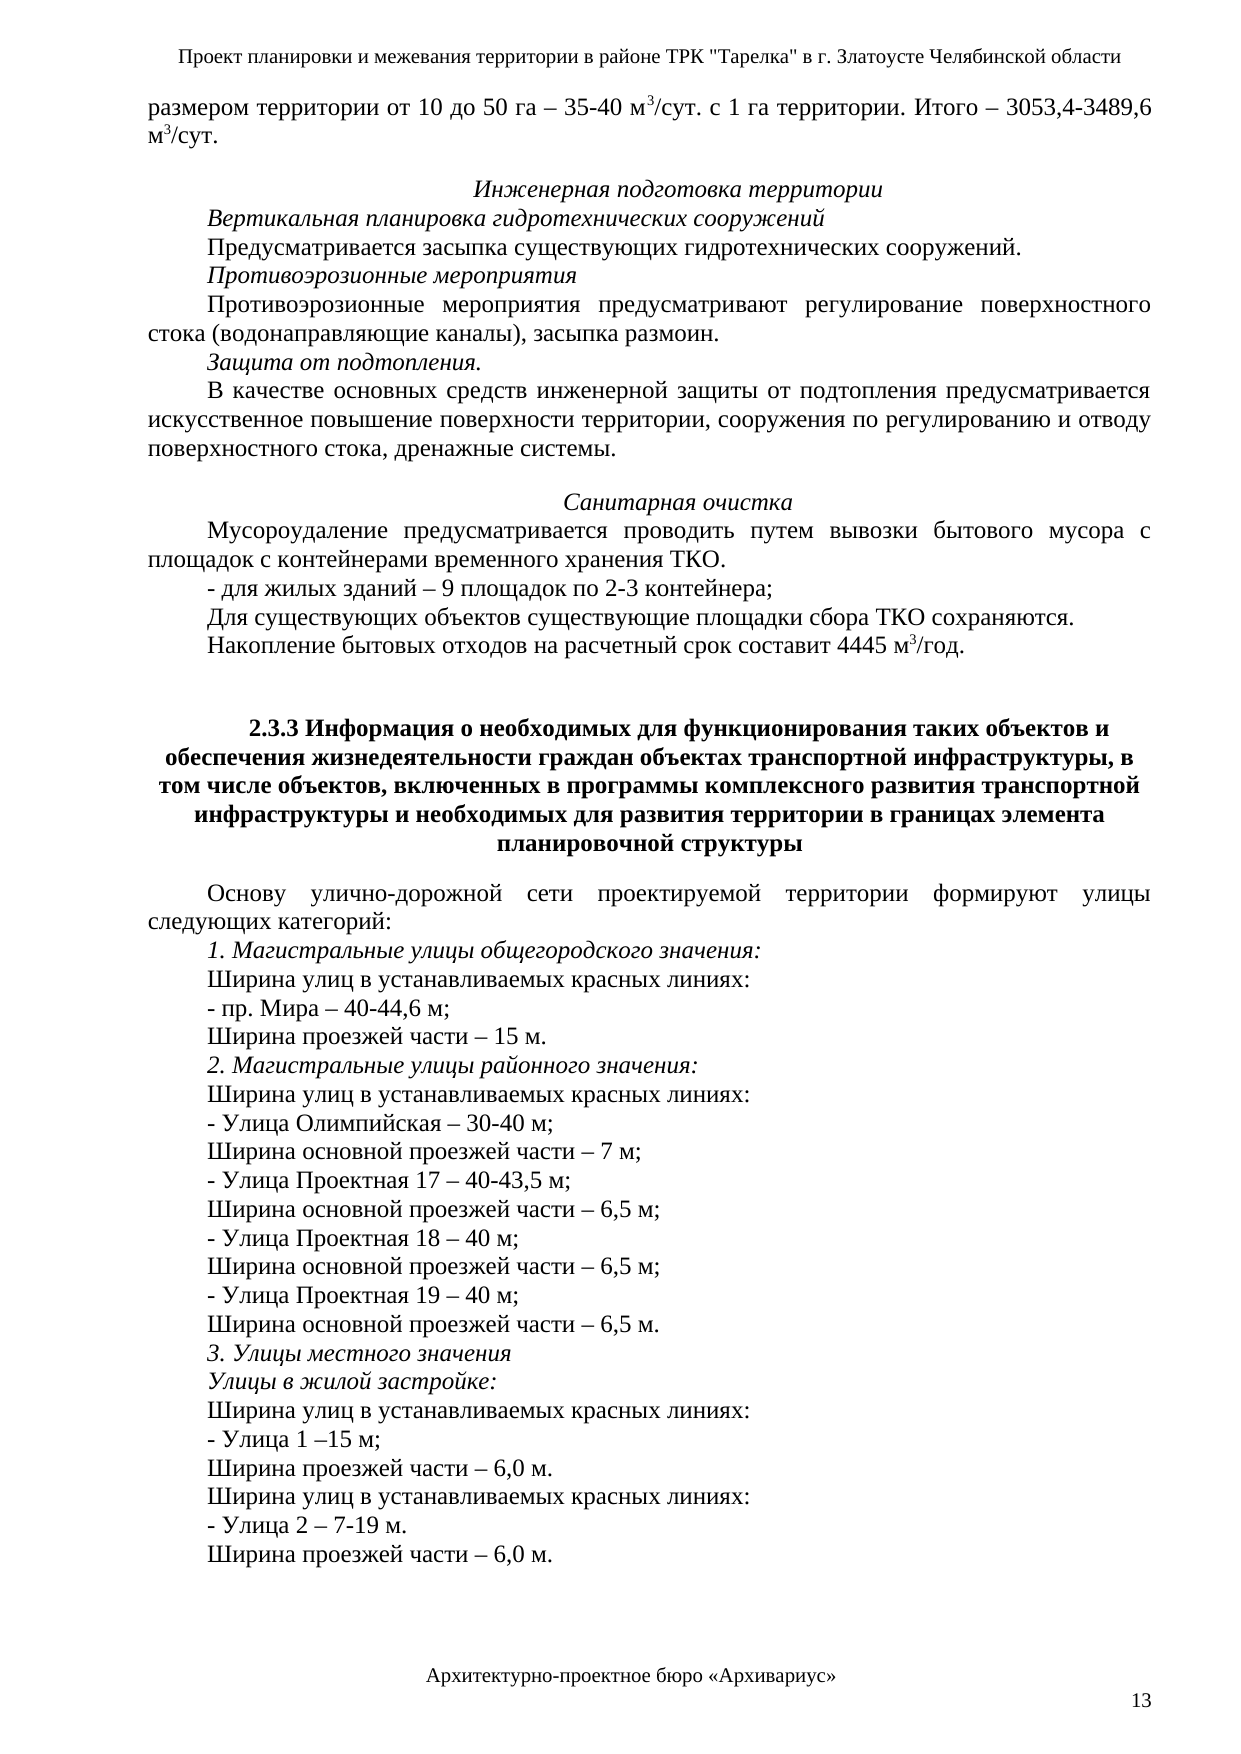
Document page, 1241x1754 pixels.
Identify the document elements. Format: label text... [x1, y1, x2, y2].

text Ширина улиц в устанавливаемых красных линиях: [148, 1481, 1152, 1510]
text Накопление бытовых отходов на расчетный срок составит 4445 м3/год. [148, 631, 1152, 659]
text Ширина проезжей части – 6,0 м. [148, 1453, 1152, 1481]
text Защита от подтопления. [148, 347, 1152, 376]
text Ширина улиц в устанавливаемых красных линиях: [148, 1395, 1152, 1424]
text Ширина проезжей части – 15 м. [148, 1021, 1152, 1050]
text Улицы в жилой застройке: [148, 1366, 1152, 1395]
text 1. Магистральные улицы общегородского значения: [148, 935, 1152, 964]
text - Улица Проектная 17 – 40-43,5 м; [148, 1165, 1152, 1194]
text Инженерная подготовка территории [148, 174, 1152, 203]
text Противоэрозионные мероприятия [148, 261, 1152, 289]
text 2. Магистральные улицы районного значения: [148, 1050, 1152, 1079]
text Ширина проезжей части – 6,0 м. [148, 1539, 1152, 1568]
text - Улица 2 – 7-19 м. [148, 1510, 1152, 1539]
text Предусматривается засыпка существующих гидротехнических сооружений. [148, 232, 1152, 261]
text Ширина улиц в устанавливаемых красных линиях: [148, 1079, 1152, 1108]
text В качестве основных средств инженерной защиты от подтопления предусматривается искусственное повышение поверхности территории, сооружения по регулированию и отводу поверхностного стока, дренажные системы. [148, 376, 1152, 462]
text - Улица Проектная 18 – 40 м; [148, 1223, 1152, 1251]
text - Улица Проектная 19 – 40 м; [148, 1280, 1152, 1309]
text Для существующих объектов существующие площадки сбора ТКО сохраняются. [148, 602, 1152, 631]
text - пр. Мира – 40-44,6 м; [148, 993, 1152, 1021]
text Ширина основной проезжей части – 6,5 м; [148, 1194, 1152, 1223]
text Ширина улиц в устанавливаемых красных линиях: [148, 964, 1152, 993]
text Ширина основной проезжей части – 6,5 м. [148, 1309, 1152, 1338]
text Ширина основной проезжей части – 7 м; [148, 1136, 1152, 1165]
text Основу улично-дорожной сети проектируемой территории формируют улицы следующих категорий: [148, 878, 1152, 935]
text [148, 92, 1152, 149]
text - Улица Олимпийская – 30-40 м; [148, 1108, 1152, 1136]
text Вертикальная планировка гидротехнических сооружений [148, 203, 1152, 232]
text Мусороудаление предусматривается проводить путем вывозки бытового мусора с площадок с контейнерами временного хранения ТКО. [148, 516, 1152, 573]
text - Улица 1 –15 м; [148, 1424, 1152, 1453]
text Ширина основной проезжей части – 6,5 м; [148, 1251, 1152, 1280]
text 3. Улицы местного значения [148, 1338, 1152, 1366]
text Противоэрозионные мероприятия предусматривают регулирование поверхностного стока (водонаправляющие каналы), засыпка размоин. [148, 289, 1152, 347]
text - для жилых зданий – 9 площадок по 2-3 контейнера; [148, 573, 1152, 602]
text Санитарная очистка [148, 487, 1152, 516]
text 2.3.3 Информация о необходимых для функционирования таких объектов и обеспечения жизнедеятельности граждан объектах транспортной инфраструктуры, в том числе объектов, включенных в программы комплексного развития транспортной инфраструктуры и необходимых для развития территории в границах элемента планировочной структуры [148, 713, 1152, 857]
